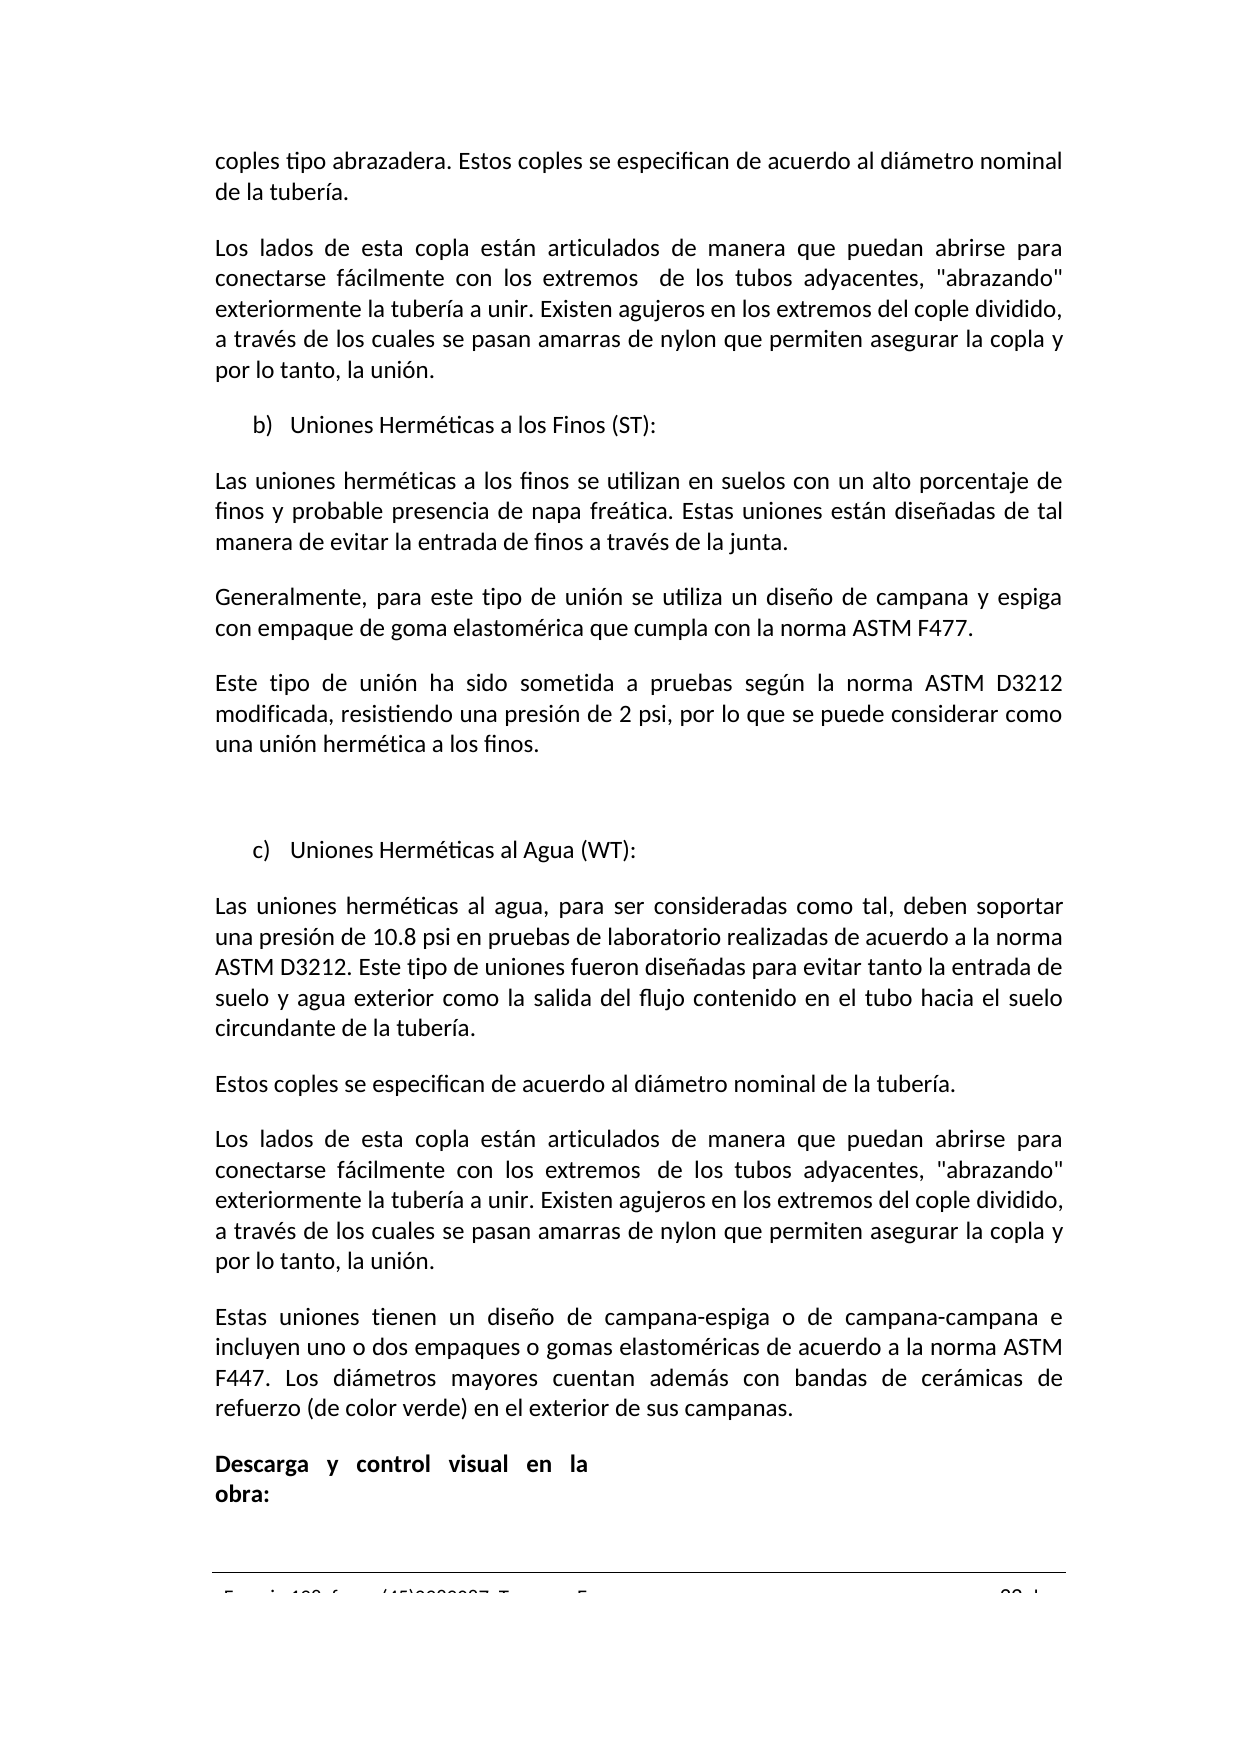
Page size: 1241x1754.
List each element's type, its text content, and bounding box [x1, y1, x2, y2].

text Generalmente, para este tipo de unión se utiliza un diseño de campana y espiga con empaque de goma elastomérica que cumpla con la norma ASTM F477. [215, 581, 1063, 642]
text Los lados de esta copla están articulados de manera que puedan abrirse para conectarse fácilmente con los extremos de los tubos adyacentes, "abrazando" exteriormente la tubería a unir. Existen agujeros en los extremos del cople dividido, a través de los cuales se pasan amarras de nylon que permiten asegurar la copla y por lo tanto, la unión. [215, 232, 1063, 384]
text Estos coples se especifican de acuerdo al diámetro nominal de la tubería. [215, 1068, 956, 1098]
text coples tipo abrazadera. Estos coples se especifican de acuerdo al diámetro nominal de la tubería. [215, 146, 1063, 207]
text Este tipo de unión ha sido sometida a pruebas según la norma ASTM D3212 modificada, resistiendo una presión de 2 psi, por lo que se puede considerar como una unión hermética a los finos. [215, 667, 1063, 759]
list Uniones Herméticas a los Finos (ST): [252, 409, 1078, 440]
text Las uniones herméticas a los finos se utilizan en suelos con un alto porcentaje de finos y probable presencia de napa freática. Estas uniones están diseñadas de tal manera de evitar la entrada de finos a través de la junta. [215, 465, 1063, 556]
text Las uniones herméticas al agua, para ser consideradas como tal, deben soportar una presión de 10.8 psi en pruebas de laboratorio realizadas de acuerdo a la norma ASTM D3212. Este tipo de uniones fueron diseñadas para evitar tanto la entrada de suelo y agua exterior como la salida del flujo contenido en el tubo hacia el suelo circundante de la tubería. [215, 890, 1063, 1043]
text Los lados de esta copla están articulados de manera que puedan abrirse para conectarse fácilmente con los extremos de los tubos adyacentes, "abrazando" exteriormente la tubería a unir. Existen agujeros en los extremos del cople dividido, a través de los cuales se pasan amarras de nylon que permiten asegurar la copla y por lo tanto, la unión. [215, 1123, 1063, 1276]
text Estas uniones tienen un diseño de campana-espiga o de campana-campana e incluyen uno o dos empaques o gomas elastoméricas de acuerdo a la norma ASTM F447. Los diámetros mayores cuentan además con bandas de cerámicas de refuerzo (de color verde) en el exterior de sus campanas. [215, 1301, 1063, 1423]
list Uniones Herméticas al Agua (WT): [252, 834, 1078, 865]
subtitle Descarga y control visual en la obra: [215, 1448, 588, 1509]
